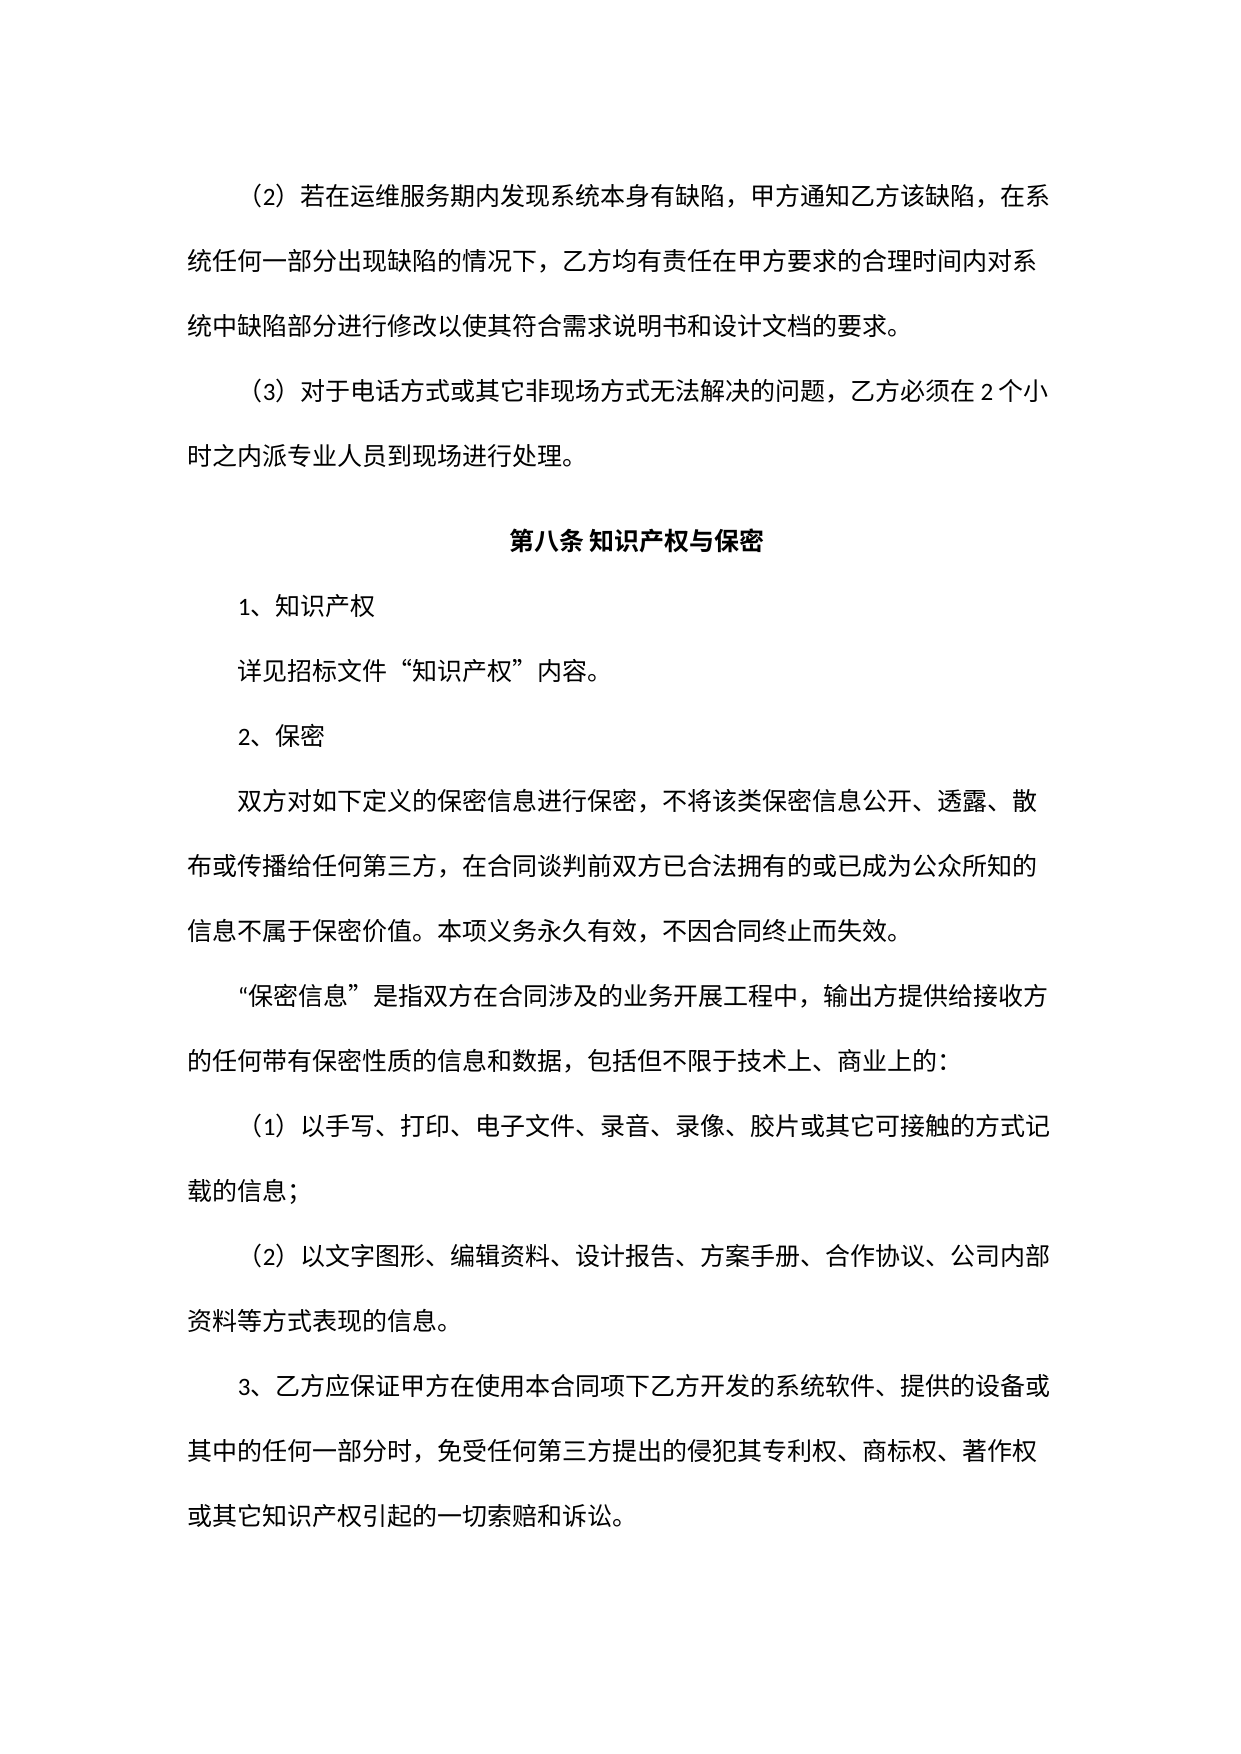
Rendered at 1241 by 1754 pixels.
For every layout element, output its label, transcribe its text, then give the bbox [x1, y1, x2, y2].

text （2）以文字图形、编辑资料、设计报告、方案手册、合作协议、公司内部资料等方式表现的信息。 [187, 1222, 1053, 1352]
text 双方对如下定义的保密信息进行保密，不将该类保密信息公开、透露、散布或传播给任何第三方，在合同谈判前双方已合法拥有的或已成为公众所知的信息不属于保密价值。本项义务永久有效，不因合同终止而失效。 [187, 767, 1053, 962]
text （3）对于电话方式或其它非现场方式无法解决的问题，乙方必须在2个小时之内派专业人员到现场进行处理。 [187, 357, 1053, 487]
text “保密信息”是指双方在合同涉及的业务开展工程中，输出方提供给接收方的任何带有保密性质的信息和数据，包括但不限于技术上、商业上的： [187, 962, 1053, 1092]
text 1、知识产权 [187, 572, 1053, 637]
text 第八条 知识产权与保密 [187, 507, 1053, 572]
text （1）以手写、打印、电子文件、录音、录像、胶片或其它可接触的方式记载的信息； [187, 1092, 1053, 1222]
text 详见招标文件“知识产权”内容。 [187, 637, 1053, 702]
text （2）若在运维服务期内发现系统本身有缺陷，甲方通知乙方该缺陷，在系统任何一部分出现缺陷的情况下，乙方均有责任在甲方要求的合理时间内对系统中缺陷部分进行修改以使其符合需求说明书和设计文档的要求。 [187, 162, 1053, 357]
text 2、保密 [187, 702, 1053, 767]
text 3、乙方应保证甲方在使用本合同项下乙方开发的系统软件、提供的设备或其中的任何一部分时，免受任何第三方提出的侵犯其专利权、商标权、著作权或其它知识产权引起的一切索赔和诉讼。 [187, 1352, 1053, 1547]
